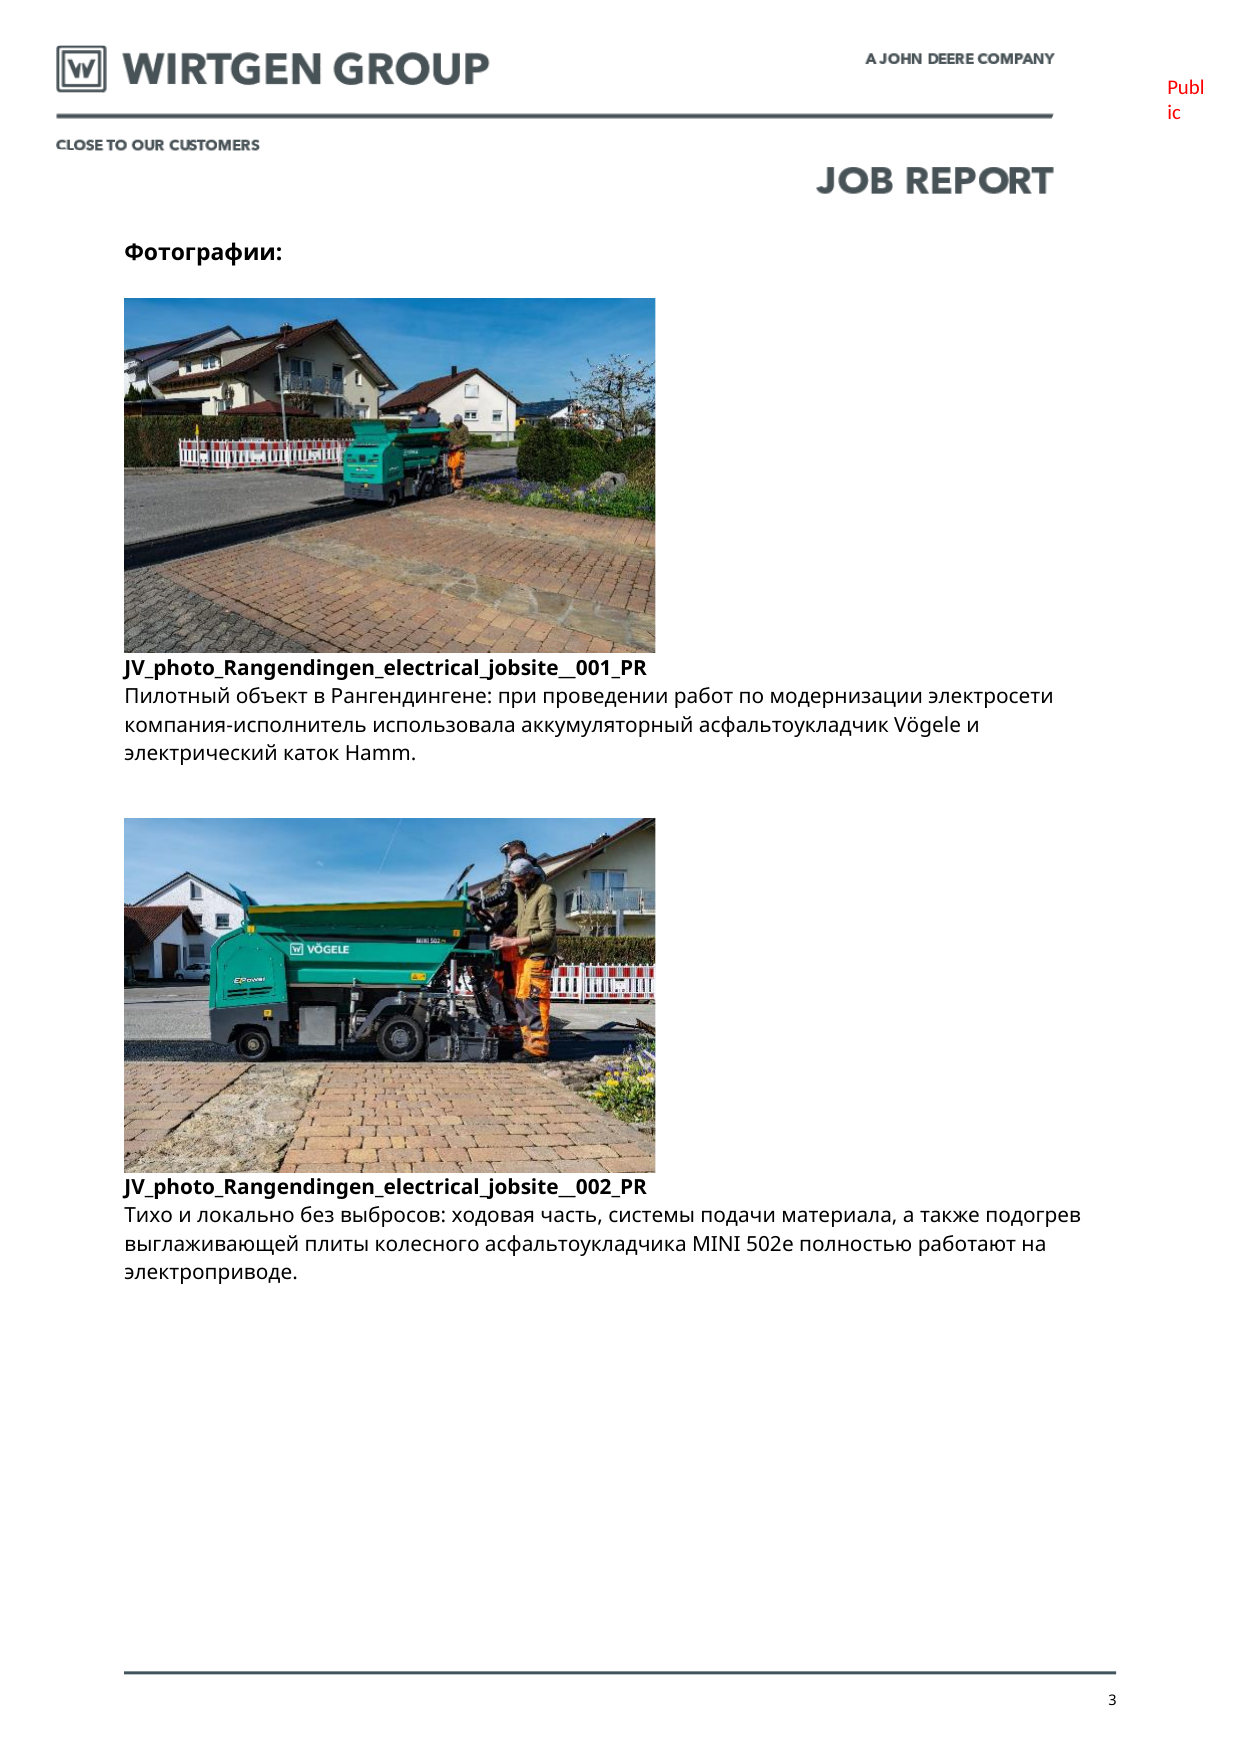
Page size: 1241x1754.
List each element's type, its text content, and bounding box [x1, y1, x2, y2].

text JV_photo_Rangendingen_electrical_jobsite__001_PR Пилотный объект в Рангендингене: при проведении работ по модернизации электросети компания-исполнитель использовала аккумуляторный асфальтоукладчик Vögele и электрический каток Hamm. [124, 653, 1116, 767]
text JV_photo_Rangendingen_electrical_jobsite__002_PR Тихо и локально без выбросов: ходовая часть, системы подачи материала, а также подогрев выглаживающей плиты колесного асфальтоукладчика MINI 502e полностью работают на электроприводе. [124, 1172, 1116, 1286]
picture [124, 818, 656, 1173]
picture [124, 298, 656, 653]
picture [53, 45, 1062, 195]
text Фотографии: [124, 236, 1116, 267]
